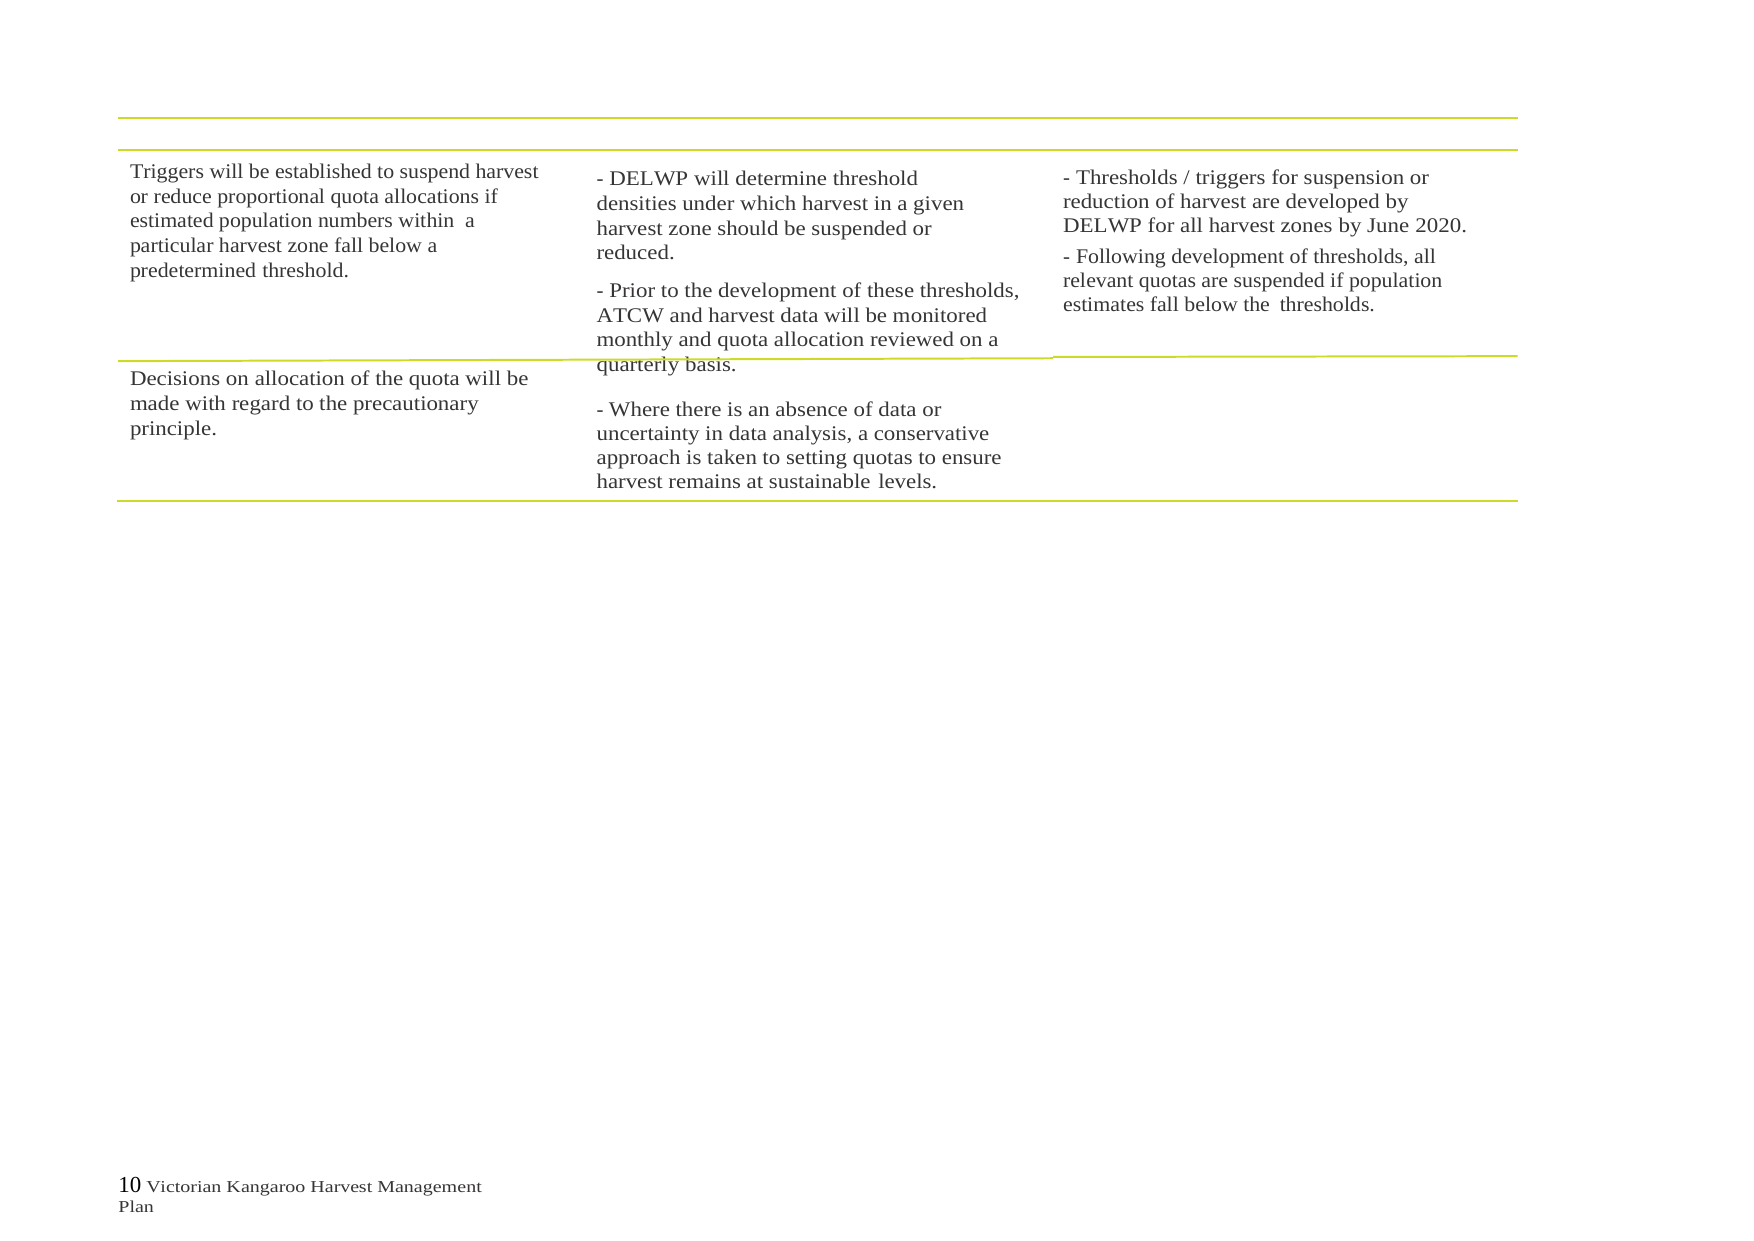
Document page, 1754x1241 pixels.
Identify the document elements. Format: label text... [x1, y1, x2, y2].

text Decisions on allocation of the quota will be made with regard to the precautionary principle. [130, 366, 570, 440]
list Prior to the development of these thresholds, ATCW and harvest data will be monitored monthly and quota allocation reviewed on a quarterly basis. [596, 278, 1024, 358]
list Following development of thresholds, all relevant quotas are suspended if population estimates fall below the thresholds. [1063, 244, 1467, 316]
list Where there is an absence of data or uncertainty in data analysis, a conservative approach is taken to setting quotas to ensure harvest remains at sustainable levels. [596, 397, 1012, 493]
list Thresholds / triggers for suspension or reduction of harvest are developed by DELWP for all harvest zones by June 2020. [1063, 165, 1492, 237]
text Triggers will be established to suspend harvest or reduce proportional quota allocations if estimated population numbers within a particular harvest zone fall below a predetermined threshold. [130, 159, 557, 282]
list DELWP will determine threshold densities under which harvest in a given harvest zone should be suspended or reduced. [596, 166, 1003, 264]
